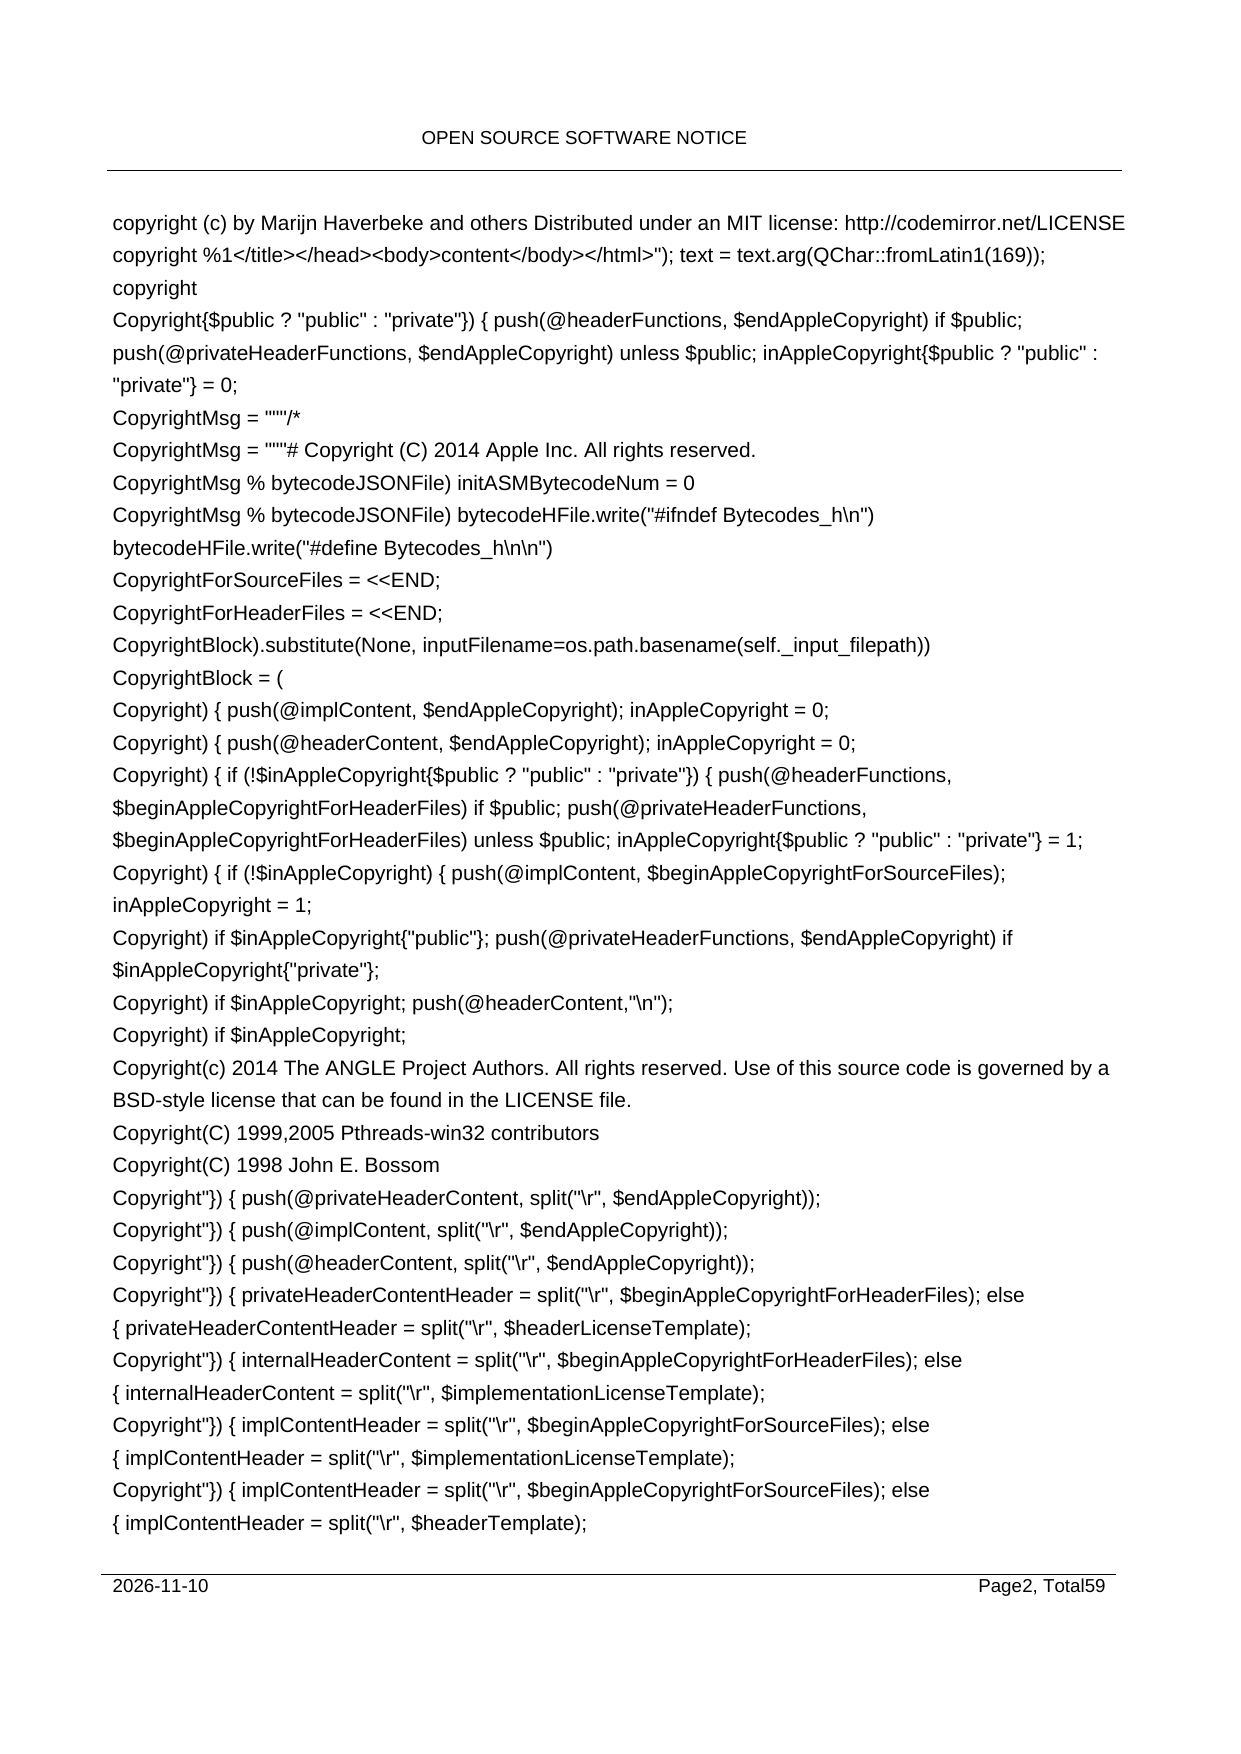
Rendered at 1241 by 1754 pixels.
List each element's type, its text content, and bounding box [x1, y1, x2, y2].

text Copyright"}) { push(@headerContent, split("\r", $endAppleCopyright)); [112, 1246, 1128, 1279]
text Copyright) { if (!$inAppleCopyright) { push(@implContent, $beginAppleCopyrightForSourceFiles); inAppleCopyright = 1; [112, 856, 1128, 921]
text Copyright{$public ? "public" : "private"}) { push(@headerFunctions, $endAppleCopyright) if $public; push(@privateHeaderFunctions, $endAppleCopyright) unless $public; inAppleCopyright{$public ? "public" : "private"} = 0; [112, 304, 1128, 401]
text CopyrightBlock).substitute(None, inputFilename=os.path.basename(self._input_filepath)) [112, 629, 1128, 661]
text Copyright(C) 1998 John E. Bossom [112, 1149, 1128, 1181]
text Copyright(c) 2014 The ANGLE Project Authors. All rights reserved. Use of this source code is governed by a BSD-style license that can be found in the LICENSE file. [112, 1051, 1128, 1116]
text CopyrightMsg = """# Copyright (C) 2014 Apple Inc. All rights reserved. [112, 434, 1128, 466]
text Copyright) if $inAppleCopyright; push(@headerContent,"\n"); [112, 986, 1128, 1019]
text Copyright) { if (!$inAppleCopyright{$public ? "public" : "private"}) { push(@headerFunctions, $beginAppleCopyrightForHeaderFiles) if $public; push(@privateHeaderFunctions, $beginAppleCopyrightForHeaderFiles) unless $public; inAppleCopyright{$public ? "public" : "private"} = 1; [112, 759, 1128, 856]
text Copyright"}) { push(@implContent, split("\r", $endAppleCopyright)); [112, 1214, 1128, 1246]
text CopyrightMsg % bytecodeJSONFile) initASMBytecodeNum = 0 [112, 466, 1128, 499]
text CopyrightMsg = """/* [112, 401, 1128, 434]
text Copyright"}) { implContentHeader = split("\r", $beginAppleCopyrightForSourceFiles); else { implContentHeader = split("\r", $implementationLicenseTemplate); [112, 1409, 1128, 1474]
text CopyrightMsg % bytecodeJSONFile) bytecodeHFile.write("#ifndef Bytecodes_h\n") bytecodeHFile.write("#define Bytecodes_h\n\n") [112, 499, 1128, 564]
text CopyrightForHeaderFiles = <<END; [112, 596, 1128, 629]
text Copyright) if $inAppleCopyright{"public"}; push(@privateHeaderFunctions, $endAppleCopyright) if $inAppleCopyright{"private"}; [112, 921, 1128, 986]
text Copyright"}) { push(@privateHeaderContent, split("\r", $endAppleCopyright)); [112, 1181, 1128, 1214]
text CopyrightForSourceFiles = <<END; [112, 564, 1128, 596]
text CopyrightBlock = ( [112, 661, 1128, 694]
text Copyright) if $inAppleCopyright; [112, 1019, 1128, 1051]
text Copyright) { push(@headerContent, $endAppleCopyright); inAppleCopyright = 0; [112, 726, 1128, 759]
text Copyright"}) { internalHeaderContent = split("\r", $beginAppleCopyrightForHeaderFiles); else { internalHeaderContent = split("\r", $implementationLicenseTemplate); [112, 1344, 1128, 1409]
text Copyright"}) { implContentHeader = split("\r", $beginAppleCopyrightForSourceFiles); else { implContentHeader = split("\r", $headerTemplate); [112, 1474, 1128, 1539]
text copyright [112, 271, 1128, 304]
text Copyright(C) 1999,2005 Pthreads-win32 contributors [112, 1116, 1128, 1149]
text Copyright"}) { privateHeaderContentHeader = split("\r", $beginAppleCopyrightForHeaderFiles); else { privateHeaderContentHeader = split("\r", $headerLicenseTemplate); [112, 1279, 1128, 1344]
text copyright (c) by Marijn Haverbeke and others Distributed under an MIT license: http://codemirror.net/LICENSE [112, 206, 1128, 239]
text copyright %1</title></head><body>content</body></html>"); text = text.arg(QChar::fromLatin1(169)); [112, 239, 1128, 271]
text Copyright) { push(@implContent, $endAppleCopyright); inAppleCopyright = 0; [112, 694, 1128, 726]
